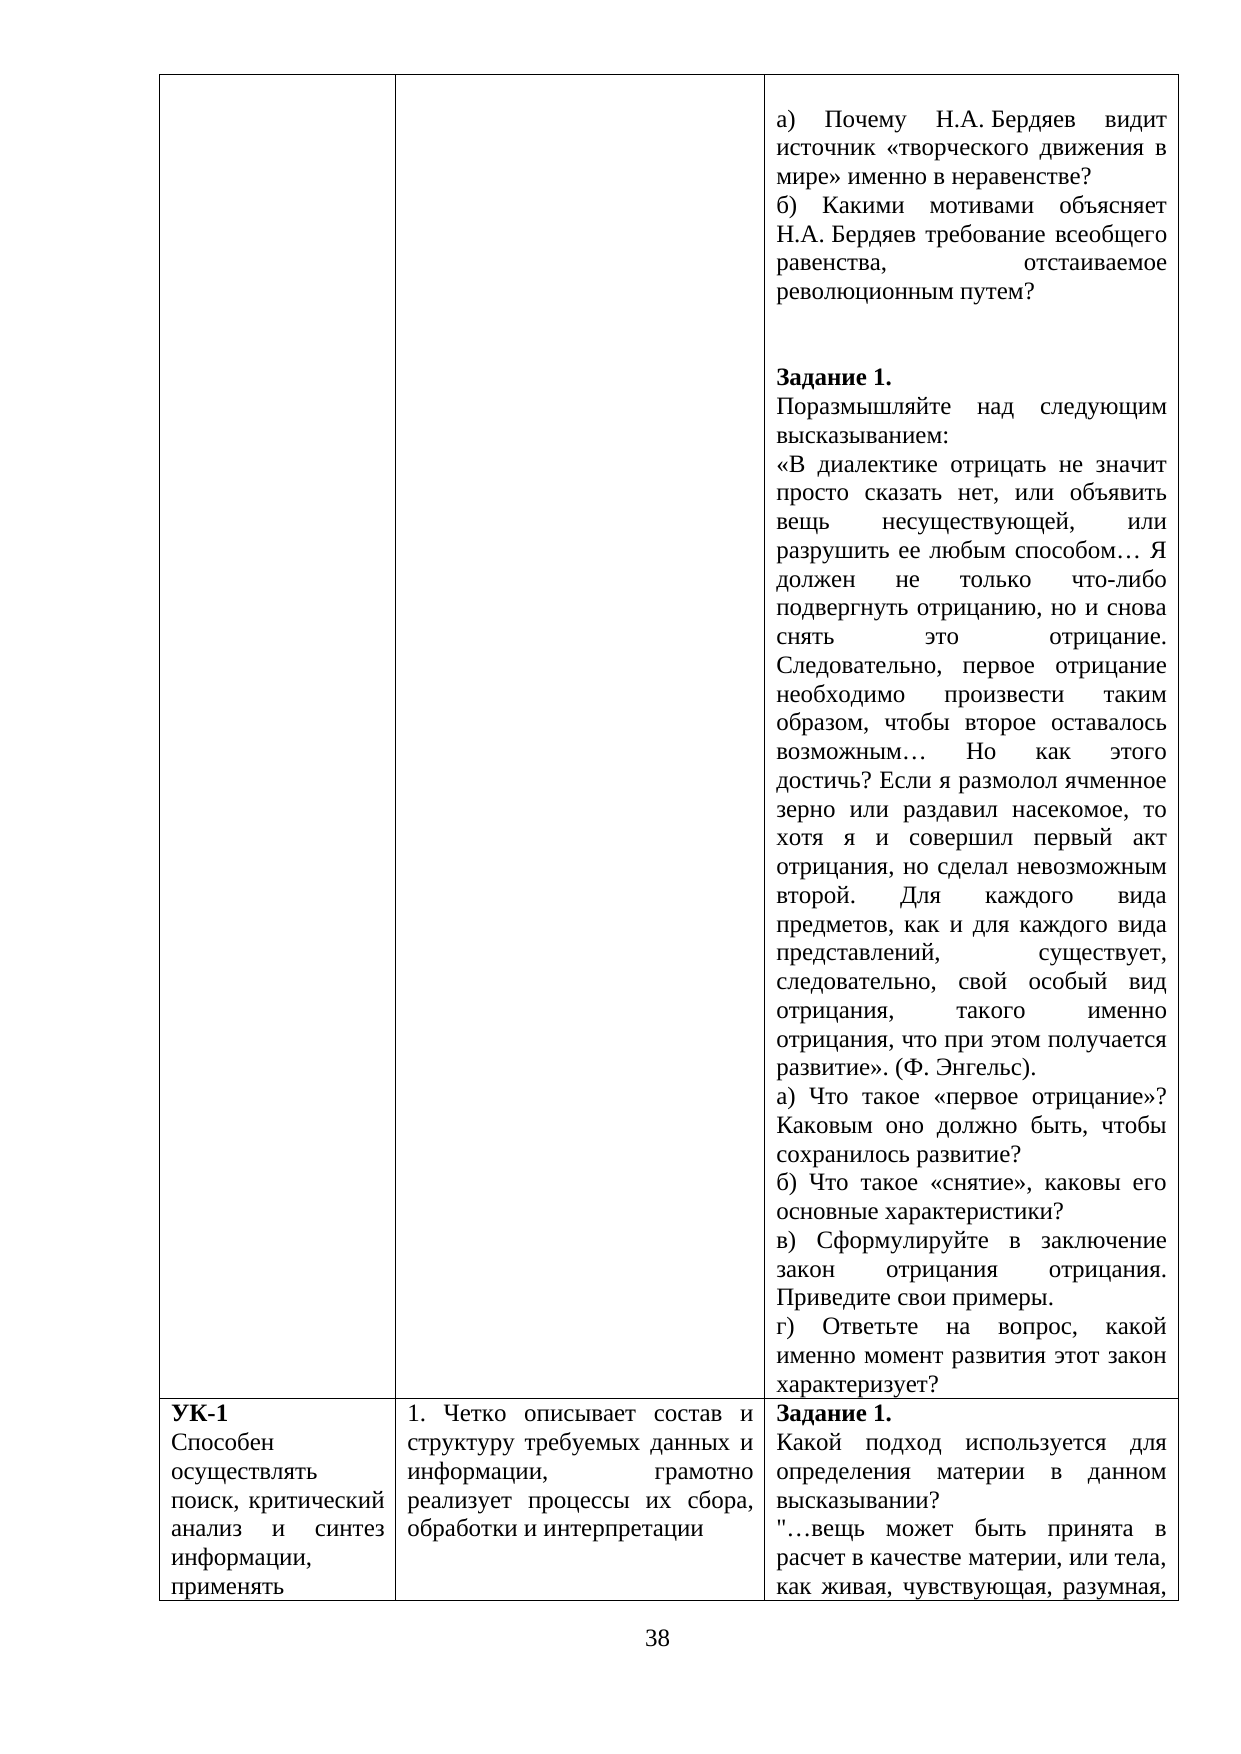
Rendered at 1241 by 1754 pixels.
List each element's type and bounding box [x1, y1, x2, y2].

table_cell [765, 75, 1178, 1397]
table_cell [765, 1399, 1178, 1600]
table_cell [396, 1399, 764, 1600]
table_cell [160, 75, 395, 1397]
table_cell [160, 1399, 395, 1600]
table_cell [396, 75, 764, 1397]
